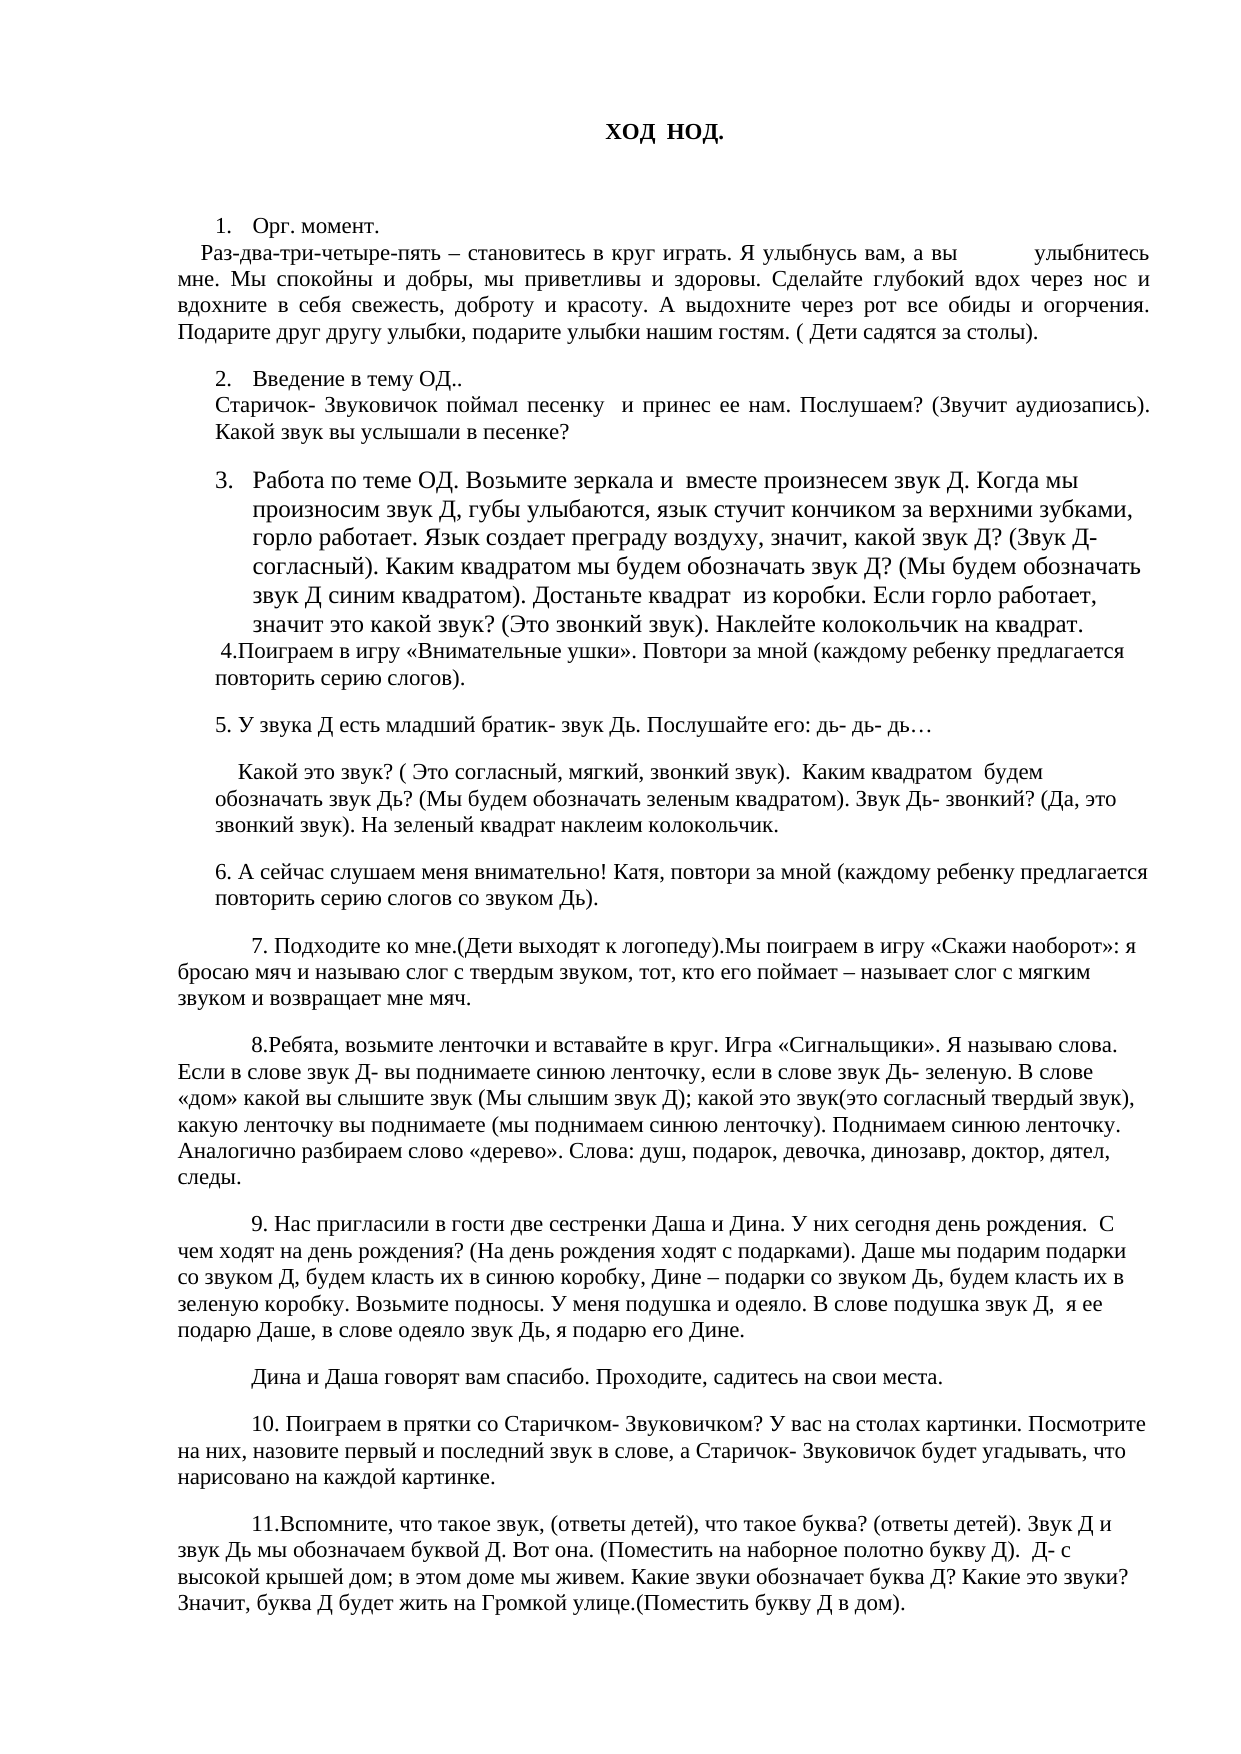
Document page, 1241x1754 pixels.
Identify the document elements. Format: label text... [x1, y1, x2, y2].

text 5. У звука Д есть младший братик- звук Дь. Послушайте его: дь- дь- дь… [215, 711, 1152, 737]
text Раз-два-три-четыре-пять – становитесь в круг играть. Я улыбнусь вам, а вы улыбнитесь мне. Мы спокойны и добры, мы приветливы и здоровы. Сделайте глубокий вдох через нос и вдохните в себя свежесть, доброту и красоту. А выдохните через рот все обиды и огорчения. Подарите друг другу улыбки, подарите улыбки нашим гостям. ( Дети садятся за столы). [177, 239, 1152, 344]
text 8.Ребята, возьмите ленточки и вставайте в круг. Игра «Сигнальщики». Я называю слова. Если в слове звук Д- вы поднимаете синюю ленточку, если в слове звук Дь- зеленую. В слове «дом» какой вы слышите звук (Мы слышим звук Д); какой это звук(это согласный твердый звук), какую ленточку вы поднимаете (мы поднимаем синюю ленточку). Поднимаем синюю ленточку. Аналогично разбираем слово «дерево». Слова: душ, подарок, девочка, динозавр, доктор, дятел, следы. [177, 1032, 1152, 1190]
text Какой это звук? ( Это согласный, мягкий, звонкий звук). Каким квадратом будем обозначать звук Дь? (Мы будем обозначать зеленым квадратом). Звук Дь- звонкий? (Да, это звонкий звук). На зеленый квадрат наклеим колокольчик. [215, 758, 1152, 837]
text 4.Поиграем в игру «Внимательные ушки». Повтори за мной (каждому ребенку предлагается повторить серию слогов). [215, 637, 1152, 690]
text ХОД НОД. [177, 118, 1152, 144]
list Работа по теме ОД. Возьмите зеркала и вместе произнесем звук Д. Когда мы произносим звук Д, губы улыбаются, язык стучит кончиком за верхними зубками, горло работает. Язык создает преграду воздуху, значит, какой звук Д? (Звук Д- согласный). Каким квадратом мы будем обозначать звук Д? (Мы будем обозначать звук Д синим квадратом). Достаньте квадрат из коробки. Если горло работает, значит это какой звук? (Это звонкий звук). Наклейте колокольчик на квадрат. [215, 465, 1152, 637]
text 11.Вспомните, что такое звук, (ответы детей), что такое буква? (ответы детей). Звук Д и звук Дь мы обозначаем буквой Д. Вот она. (Поместить на наборное полотно букву Д). Д- с высокой крышей дом; в этом доме мы живем. Какие звуки обозначает буква Д? Какие это звуки? Значит, буква Д будет жить на Громкой улице.(Поместить букву Д в дом). [177, 1510, 1152, 1616]
list Введение в тему ОД.. [215, 365, 1152, 391]
text 7. Подходите ко мне.(Дети выходят к логопеду).Мы поиграем в игру «Скажи наоборот»: я бросаю мяч и называю слог с твердым звуком, тот, кто его поймает – называет слог с мягким звуком и возвращает мне мяч. [177, 932, 1152, 1011]
list Орг. момент. [215, 212, 1152, 239]
text Дина и Даша говорят вам спасибо. Проходите, садитесь на свои места. [177, 1363, 1152, 1389]
text 10. Поиграем в прятки со Старичком- Звуковичком? У вас на столах картинки. Посмотрите на них, назовите первый и последний звук в слове, а Старичок- Звуковичок будет угадывать, что нарисовано на каждой картинке. [177, 1410, 1152, 1489]
text 9. Нас пригласили в гости две сестренки Даша и Дина. У них сегодня день рождения. С чем ходят на день рождения? (На день рождения ходят с подарками). Даше мы подарим подарки со звуком Д, будем класть их в синюю коробку, Дине – подарки со звуком Дь, будем класть их в зеленую коробку. Возьмите подносы. У меня подушка и одеяло. В слове подушка звук Д, я ее подарю Даше, в слове одеяло звук Дь, я подарю его Дине. [177, 1211, 1152, 1342]
text Старичок- Звуковичок поймал песенку и принес ее нам. Послушаем? (Звучит аудиозапись). Какой звук вы услышали в песенке? [215, 391, 1152, 444]
text 6. А сейчас слушаем меня внимательно! Катя, повтори за мной (каждому ребенку предлагается повторить серию слогов со звуком Дь). [215, 858, 1152, 911]
